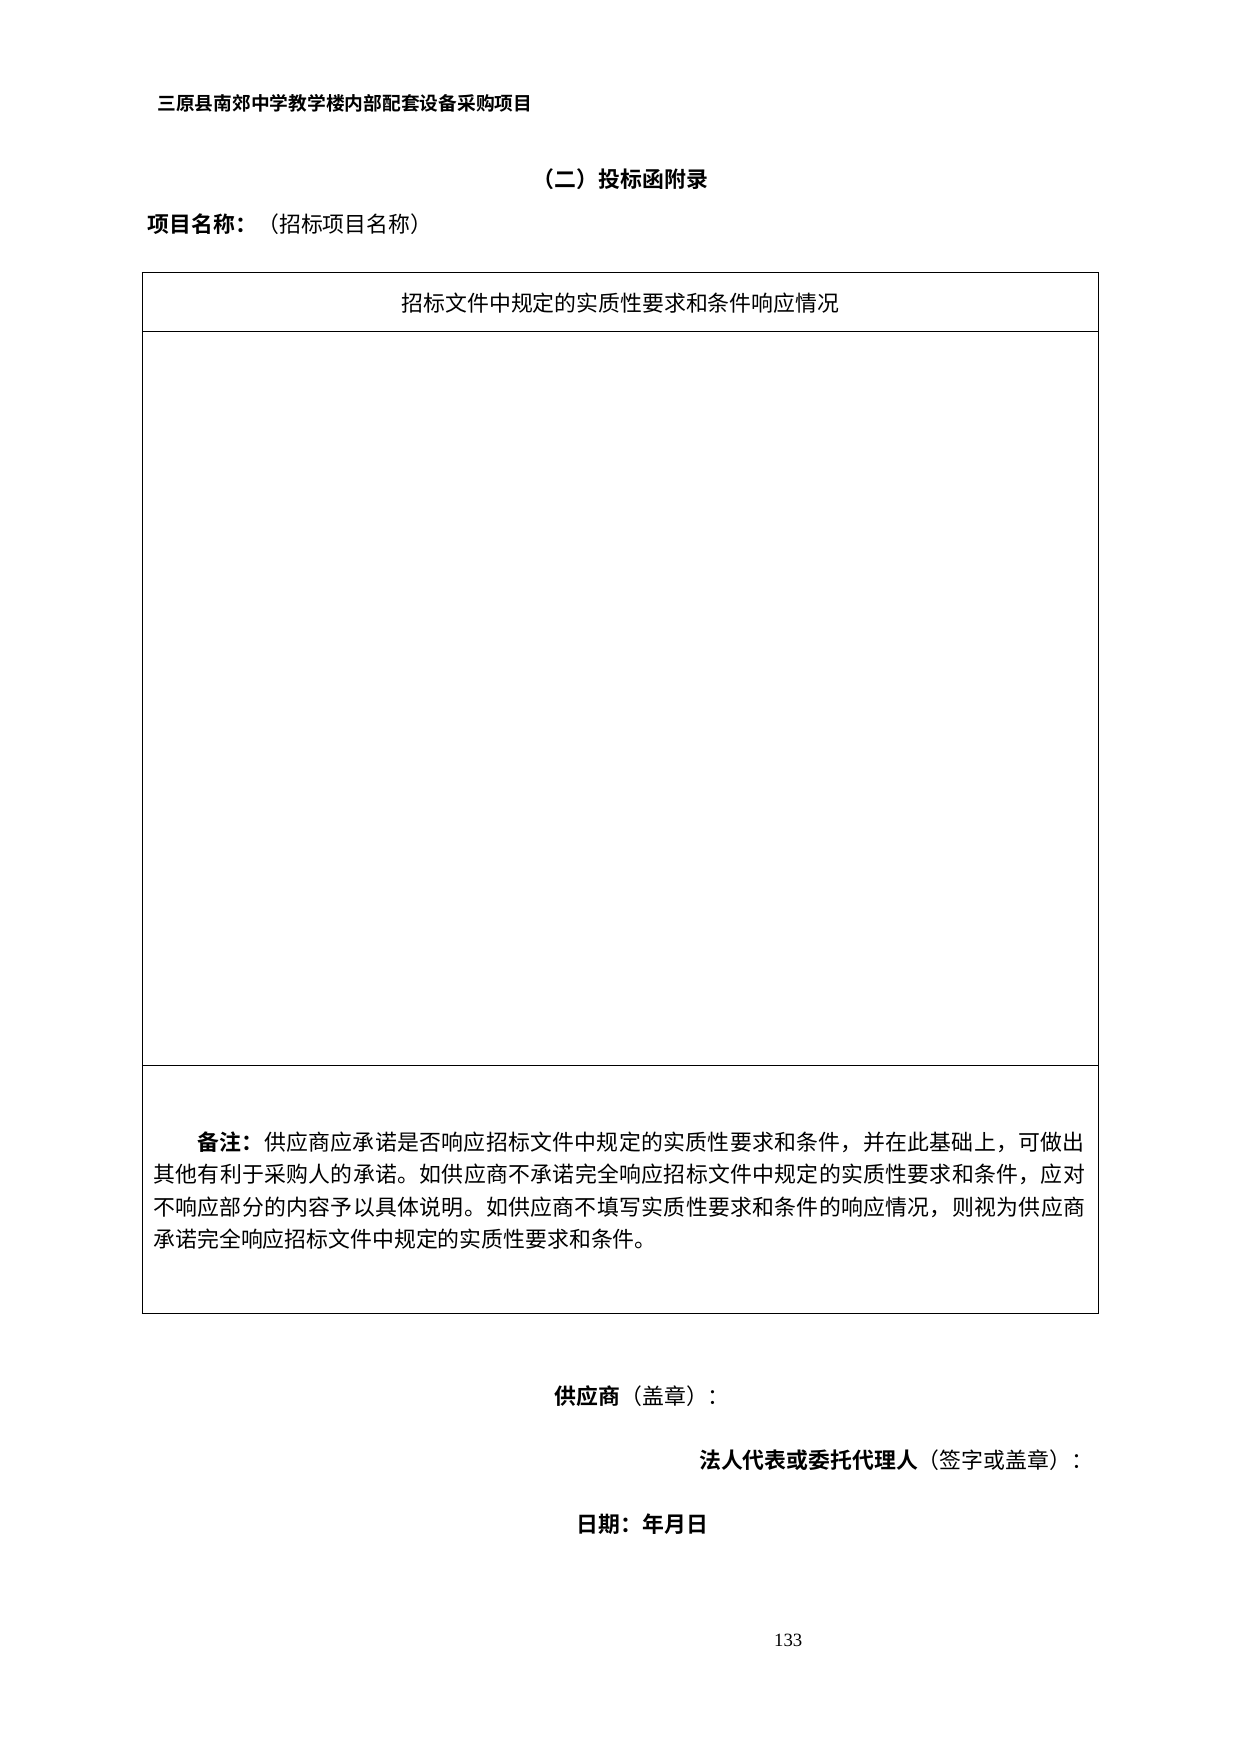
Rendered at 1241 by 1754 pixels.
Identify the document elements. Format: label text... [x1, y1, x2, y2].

text 项目名称：（招标项目名称） [148, 207, 1093, 239]
text 日期：年月日 [148, 1507, 1093, 1539]
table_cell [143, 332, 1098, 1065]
text （二）投标函附录 [148, 162, 1093, 194]
text 法人代表或委托代理人（签字或盖章）： [148, 1443, 1093, 1475]
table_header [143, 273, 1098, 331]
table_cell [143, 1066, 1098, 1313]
text 供应商（盖章）： [148, 1379, 1093, 1411]
